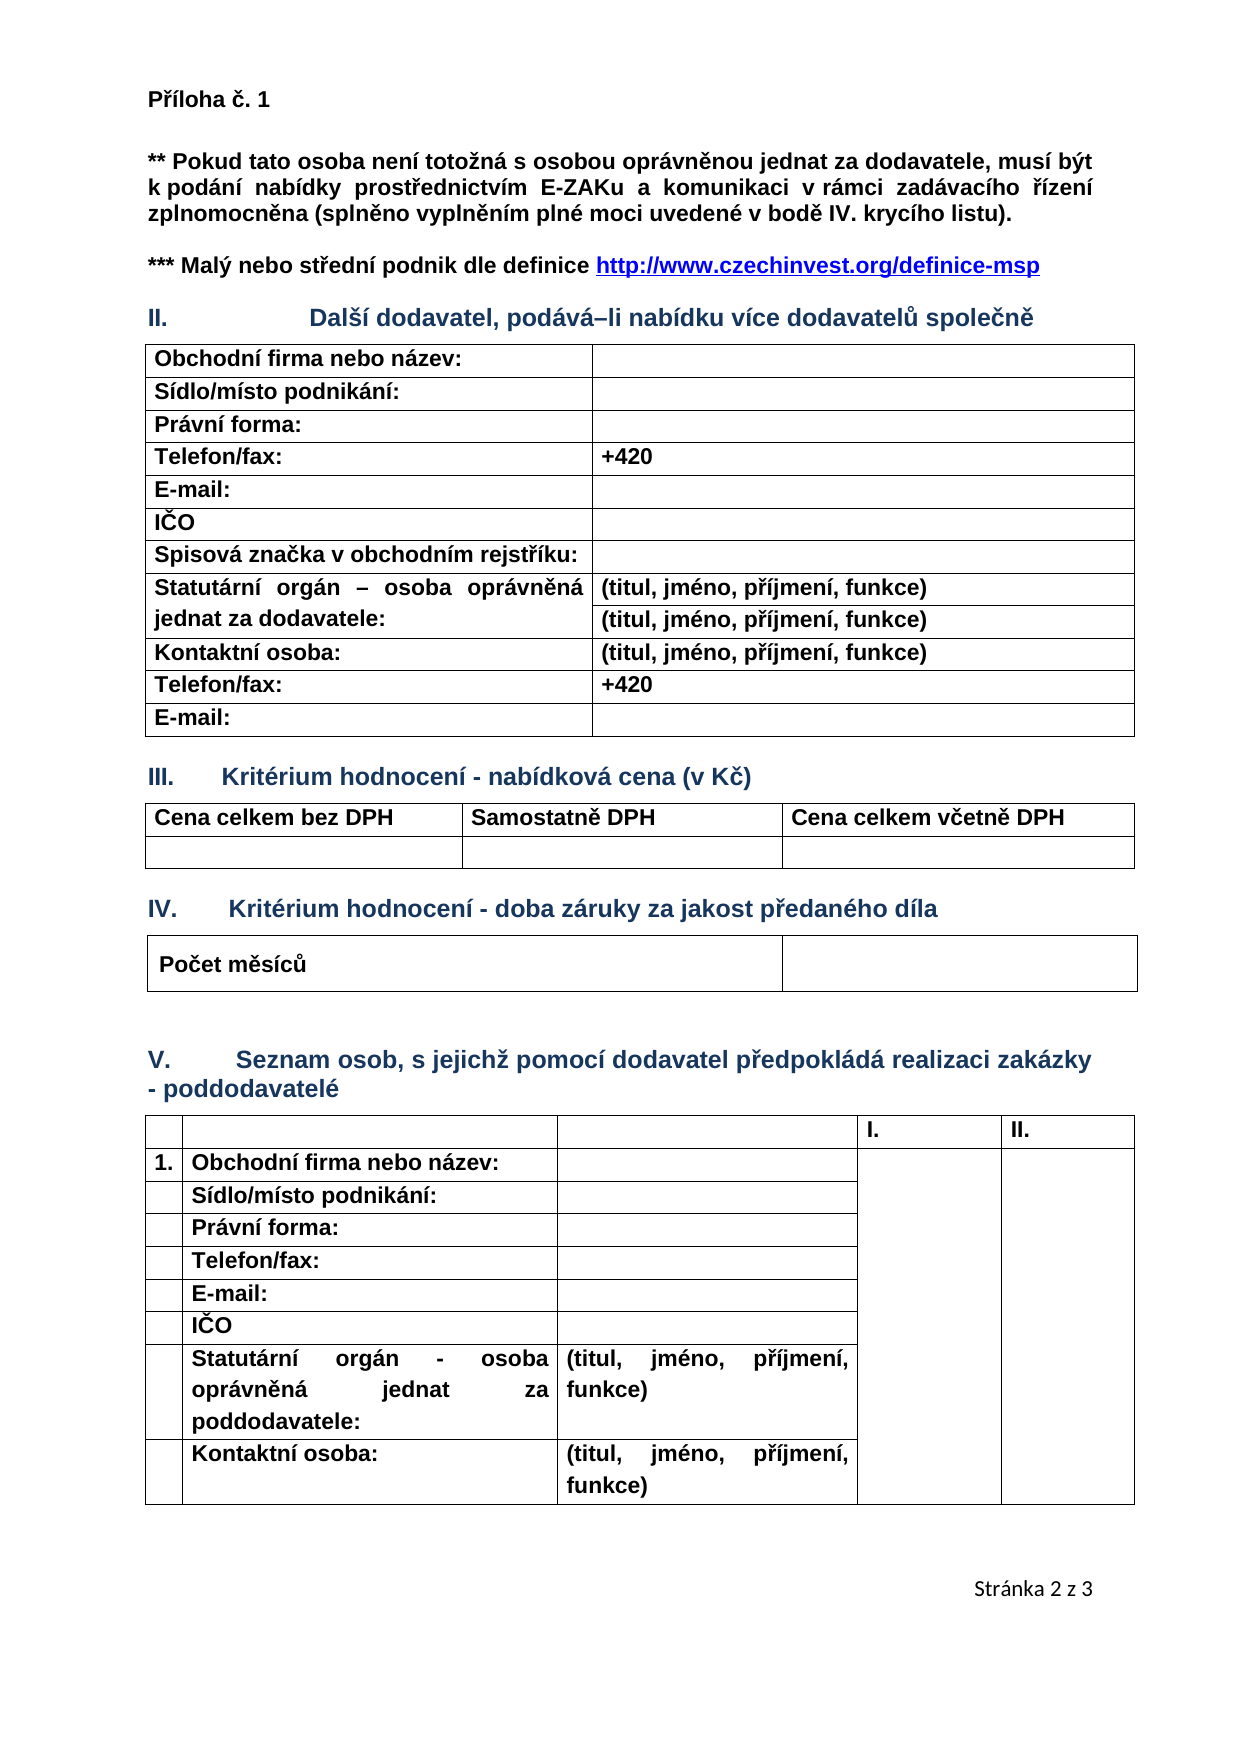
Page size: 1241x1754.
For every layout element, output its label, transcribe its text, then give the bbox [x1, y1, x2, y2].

table_cell [146, 1247, 182, 1278]
subtitle Kritérium hodnocení - nabídková cena (v Kč) [148, 762, 1093, 790]
table_header Obchodní firma nebo název: [146, 345, 592, 377]
table_header [558, 1116, 857, 1148]
table_cell [558, 1312, 857, 1344]
table_cell [146, 1345, 182, 1439]
table_cell [146, 1280, 182, 1311]
table_header Počet měsíců [148, 936, 782, 991]
table_cell Statutární orgán – osoba oprávněná jednat za dodavatele: [146, 574, 592, 638]
table_cell (titul, jméno, příjmení, funkce) [593, 639, 1134, 670]
table_cell (titul, jméno, příjmení, funkce) [558, 1345, 857, 1439]
table_header [783, 936, 1137, 991]
table_cell [558, 1214, 857, 1246]
table_cell [558, 1280, 857, 1311]
table_cell Telefon/fax: [183, 1247, 557, 1278]
table_cell [593, 411, 1134, 442]
table_header [183, 1116, 557, 1148]
table_cell Obchodní firma nebo název: [183, 1149, 557, 1181]
table_header Samostatně DPH [463, 804, 782, 836]
table_cell (titul, jméno, příjmení, funkce) [558, 1440, 857, 1503]
table_header [146, 1116, 182, 1148]
table_cell 1. [146, 1149, 182, 1181]
table_cell [463, 837, 782, 868]
table_header II. [1002, 1116, 1134, 1148]
table_cell (titul, jméno, příjmení, funkce) [593, 574, 1134, 605]
table_cell [593, 541, 1134, 573]
table_cell E-mail: [146, 476, 592, 507]
table_cell [146, 1440, 182, 1503]
table_cell E-mail: [146, 704, 592, 736]
table_cell +420 [593, 671, 1134, 703]
subtitle Další dodavatel, podává–li nabídku více dodavatelů společně [148, 303, 1093, 332]
table_cell IČO [146, 509, 592, 540]
table_cell [146, 837, 462, 868]
text *** Malý nebo střední podnik dle definice http://www.czechinvest.org/definice-msp [148, 252, 1093, 278]
table_cell Kontaktní osoba: [146, 639, 592, 670]
table_cell [558, 1247, 857, 1278]
table_header Cena celkem včetně DPH [783, 804, 1134, 836]
table_cell +420 [593, 443, 1134, 475]
table_cell [593, 476, 1134, 507]
table_cell [593, 704, 1134, 736]
table_cell Sídlo/místo podnikání: [183, 1182, 557, 1213]
table_cell [1002, 1149, 1134, 1503]
text ** Pokud tato osoba není totožná s osobou oprávněnou jednat za dodavatele, musí být k podání nabídky prostřednictvím E-ZAKu a komunikaci v rámci zadávacího řízení zplnomocněna (splněno vyplněním plné moci uvedené v bodě IV. krycího listu). [148, 148, 1093, 227]
table_header I. [858, 1116, 1001, 1148]
table_cell Právní forma: [183, 1214, 557, 1246]
table_cell Spisová značka v obchodním rejstříku: [146, 541, 592, 573]
subtitle Kritérium hodnocení - doba záruky za jakost předaného díla [148, 894, 1093, 923]
table_cell (titul, jméno, příjmení, funkce) [593, 606, 1134, 638]
table_cell [146, 1312, 182, 1344]
table_cell Sídlo/místo podnikání: [146, 378, 592, 409]
table_cell [858, 1149, 1001, 1503]
table_header [593, 345, 1134, 377]
table_cell IČO [183, 1312, 557, 1344]
subtitle Seznam osob, s jejichž pomocí dodavatel předpokládá realizaci zakázky - poddodavatelé [148, 1045, 1093, 1103]
table_cell [783, 837, 1134, 868]
table_cell Statutární orgán - osoba oprávněná jednat za poddodavatele: [183, 1345, 557, 1439]
table_cell E-mail: [183, 1280, 557, 1311]
table_cell [593, 378, 1134, 409]
table_cell Právní forma: [146, 411, 592, 442]
table_cell Kontaktní osoba: [183, 1440, 557, 1503]
table_cell [558, 1149, 857, 1181]
table_header Cena celkem bez DPH [146, 804, 462, 836]
table_cell [146, 1214, 182, 1246]
table_cell Telefon/fax: [146, 671, 592, 703]
table_cell [146, 1182, 182, 1213]
table_cell [593, 509, 1134, 540]
table_cell Telefon/fax: [146, 443, 592, 475]
table_cell [558, 1182, 857, 1213]
